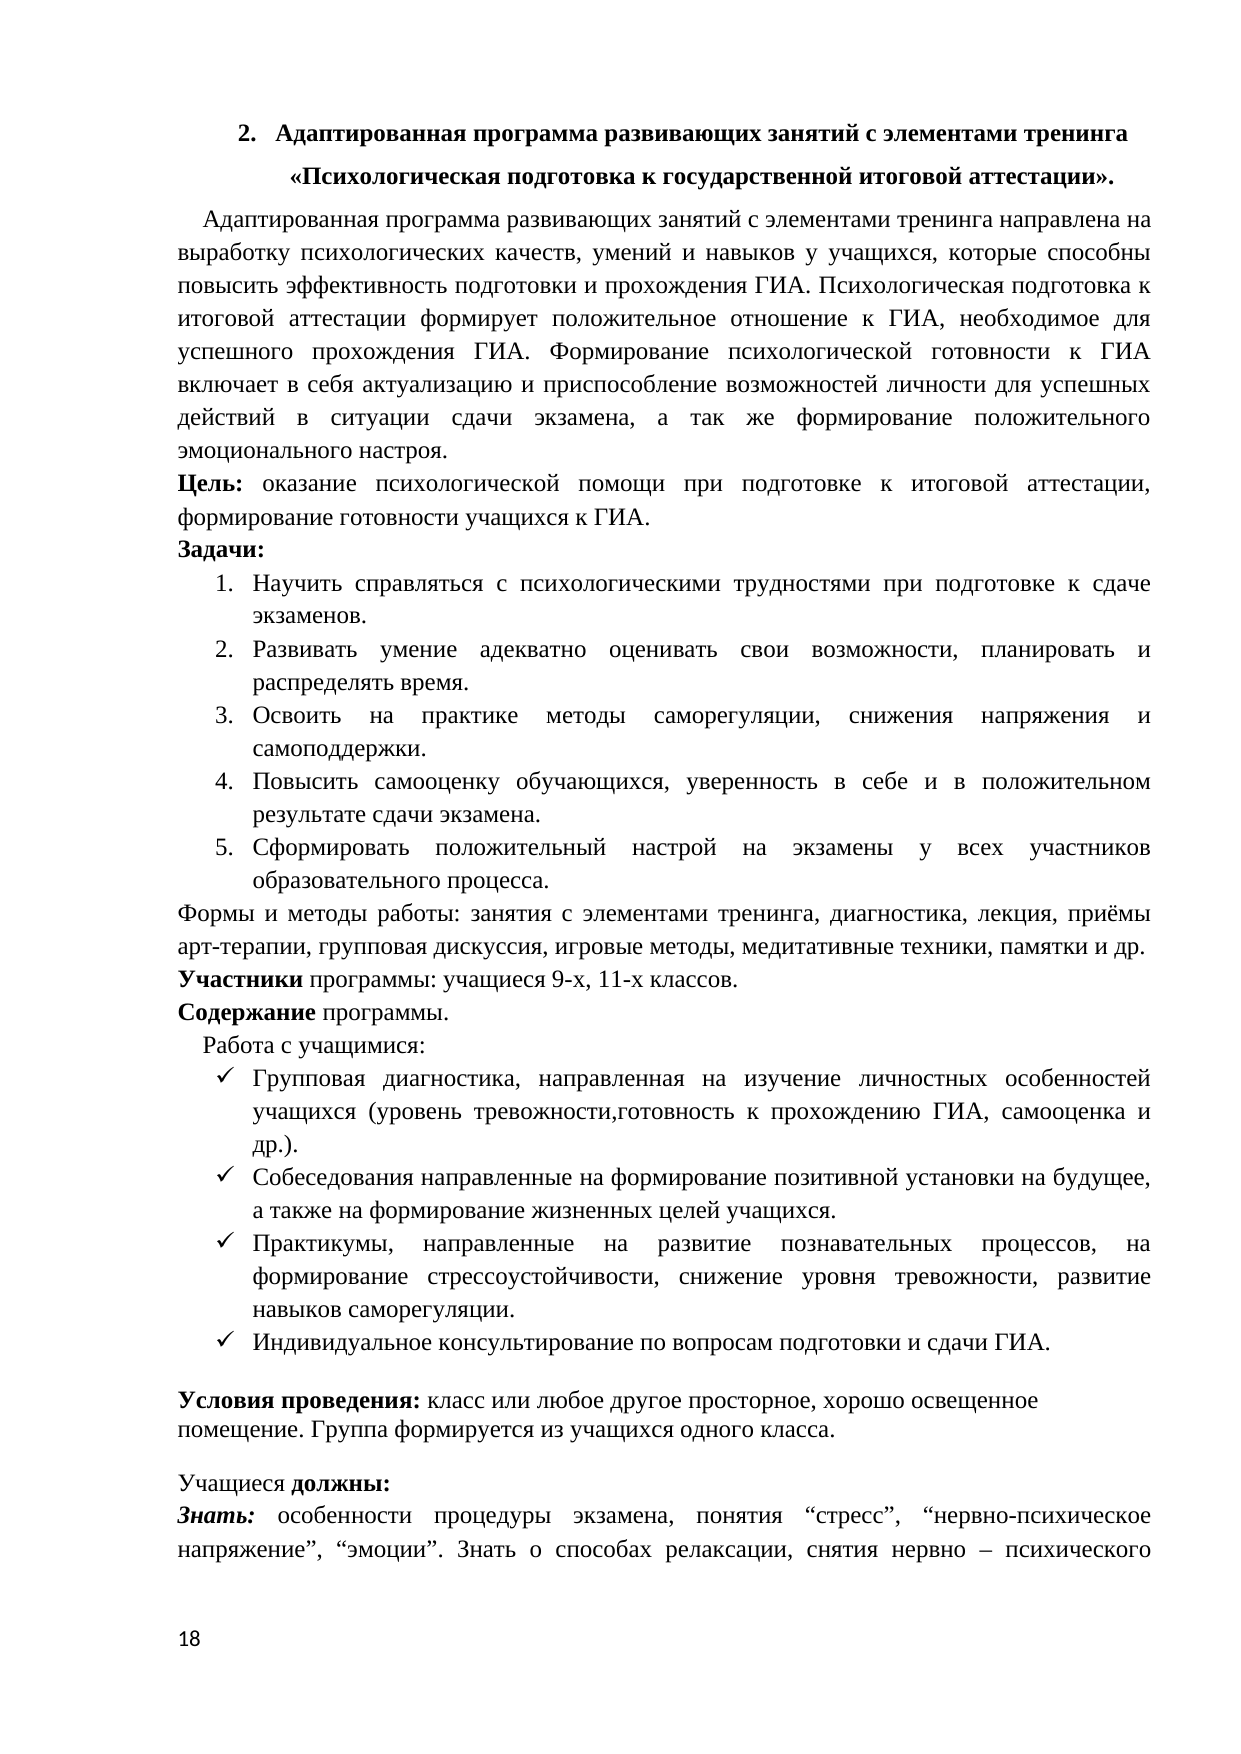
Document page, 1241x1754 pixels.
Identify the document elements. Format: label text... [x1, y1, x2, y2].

list Собеседования направленные на формирование позитивной установки на будущее, а также на формирование жизненных целей учащихся. [215, 1162, 1152, 1224]
text Условия проведения: класс или любое другое просторное, хорошо освещенное помещение. Группа формируется из учащихся одного класса. [177, 1385, 1152, 1443]
list Научить справляться с психологическими трудностями при подготовке к сдаче экзаменов. [215, 568, 1152, 629]
text Учащиеся должны: [177, 1468, 1152, 1496]
list Сформировать положительный настрой на экзамены у всех участников образовательного процесса. [215, 832, 1152, 893]
list Практикумы, направленные на развитие познавательных процессов, на формирование стрессоустойчивости, снижение уровня тревожности, развитие навыков саморегуляции. [215, 1228, 1152, 1323]
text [177, 1501, 1152, 1562]
list Освоить на практике методы саморегуляции, снижения напряжения и самоподдержки. [215, 700, 1152, 761]
list Повысить самооценку обучающихся, уверенность в себе и в положительном результате сдачи экзамена. [215, 766, 1152, 827]
text Адаптированная программа развивающих занятий с элементами тренинга направлена на выработку психологических качеств, умений и навыков у учащихся, которые способны повысить эффективность подготовки и прохождения ГИА. Психологическая подготовка к итоговой аттестации формирует положительное отношение к ГИА, необходимое для успешного прохождения ГИА. Формирование психологической готовности к ГИА включает в себя актуализацию и приспособление возможностей личности для успешных действий в ситуации сдачи экзамена, а так же формирование положительного эмоционального настроя. [177, 204, 1152, 464]
text Цель: оказание психологической помощи при подготовке к итоговой аттестации, формирование готовности учащихся к ГИА. [177, 468, 1152, 530]
text Задачи: [177, 534, 1152, 563]
text Участники программы: учащиеся 9-х, 11-х классов. [177, 964, 1152, 993]
list Индивидуальное консультирование по вопросам подготовки и сдачи ГИА. [215, 1327, 1152, 1356]
text Работа с учащимися: [177, 1030, 1152, 1059]
text Формы и методы работы: занятия с элементами тренинга, диагностика, лекция, приёмы арт-терапии, групповая дискуссия, игровые методы, медитативные техники, памятки и др. [177, 898, 1152, 959]
list Групповая диагностика, направленная на изучение личностных особенностей учащихся (уровень тревожности,готовность к прохождению ГИА, самооценка и др.). [215, 1063, 1152, 1158]
list Развивать умение адекватно оценивать свои возможности, планировать и распределять время. [215, 634, 1152, 695]
list Адаптированная программа развивающих занятий с элементами тренинга «Психологическая подготовка к государственной итоговой аттестации». [215, 118, 1152, 190]
text Содержание программы. [177, 997, 1152, 1026]
